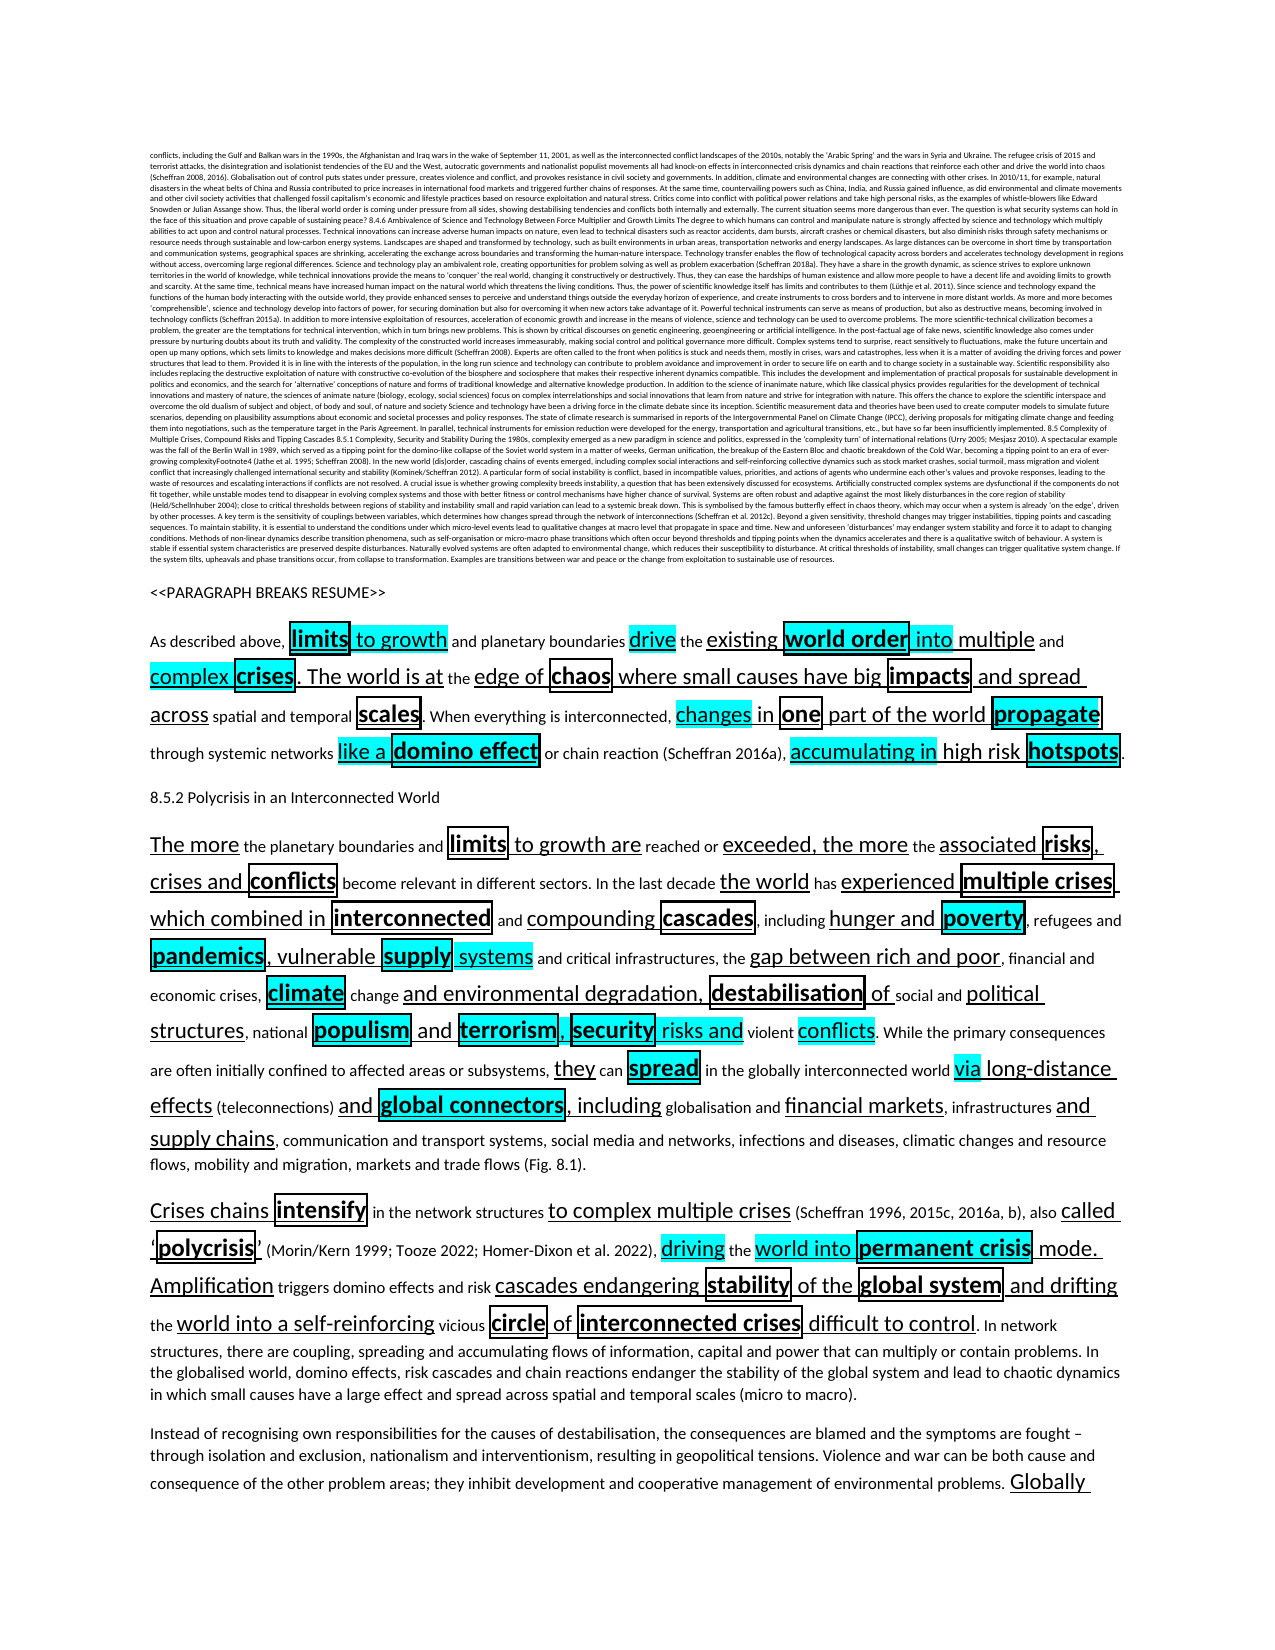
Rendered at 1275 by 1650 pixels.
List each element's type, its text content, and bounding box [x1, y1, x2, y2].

text 8.5.2 Polycrisis in an Interconnected World [150, 787, 1125, 807]
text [150, 1423, 1125, 1496]
text The more the planetary boundaries and limits to growth are reached or exceeded, the more the associated risks, crises and conflicts become relevant in different sectors. In the last decade the world has experienced multiple crises which combined in interconnected and compounding cascades, including hunger and poverty, refugees and pandemics, vulnerable supply systems and critical infrastructures, the gap between rich and poor, financial and economic crises, climate change and environmental degradation, destabilisation of social and political structures, national populism and terrorism, security risks and violent conflicts. While the primary consequences are often initially confined to affected areas or subsystems, they can spread in the globally interconnected world via long-distance effects (teleconnections) and global connectors, including globalisation and financial markets, infrastructures and supply chains, communication and transport systems, social media and networks, infections and diseases, climatic changes and resource flows, mobility and migration, markets and trade flows (Fig. 8.1). [150, 826, 1125, 1174]
text <<PARAGRAPH BREAKS RESUME>> [150, 582, 1125, 603]
text Crises chains intensify in the network structures to complex multiple crises (Scheffran 1996, 2015c, 2016a, b), also called ‘polycrisis’ (Morin/Kern 1999; Tooze 2022; Homer-Dixon et al. 2022), driving the world into permanent crisis mode. Amplification triggers domino effects and risk cascades endangering stability of the global system and drifting the world into a self-reinforcing vicious circle of interconnected crises difficult to control. In network structures, there are coupling, spreading and accumulating flows of information, capital and power that can multiply or contain problems. In the globalised world, domino effects, risk cascades and chain reactions endanger the stability of the global system and lead to chaotic dynamics in which small causes have a large effect and spread across spatial and temporal scales (micro to macro). [150, 1192, 1125, 1405]
text As described above, limits to growth and planetary boundaries drive the existing world order into multiple and complex crises. The world is at the edge of chaos where small causes have big impacts and spread across spatial and temporal scales. When everything is interconnected, changes in one part of the world propagate through systemic networks like a domino effect or chain reaction (Scheffran 2016a), accumulating in high risk hotspots. [150, 621, 1125, 768]
